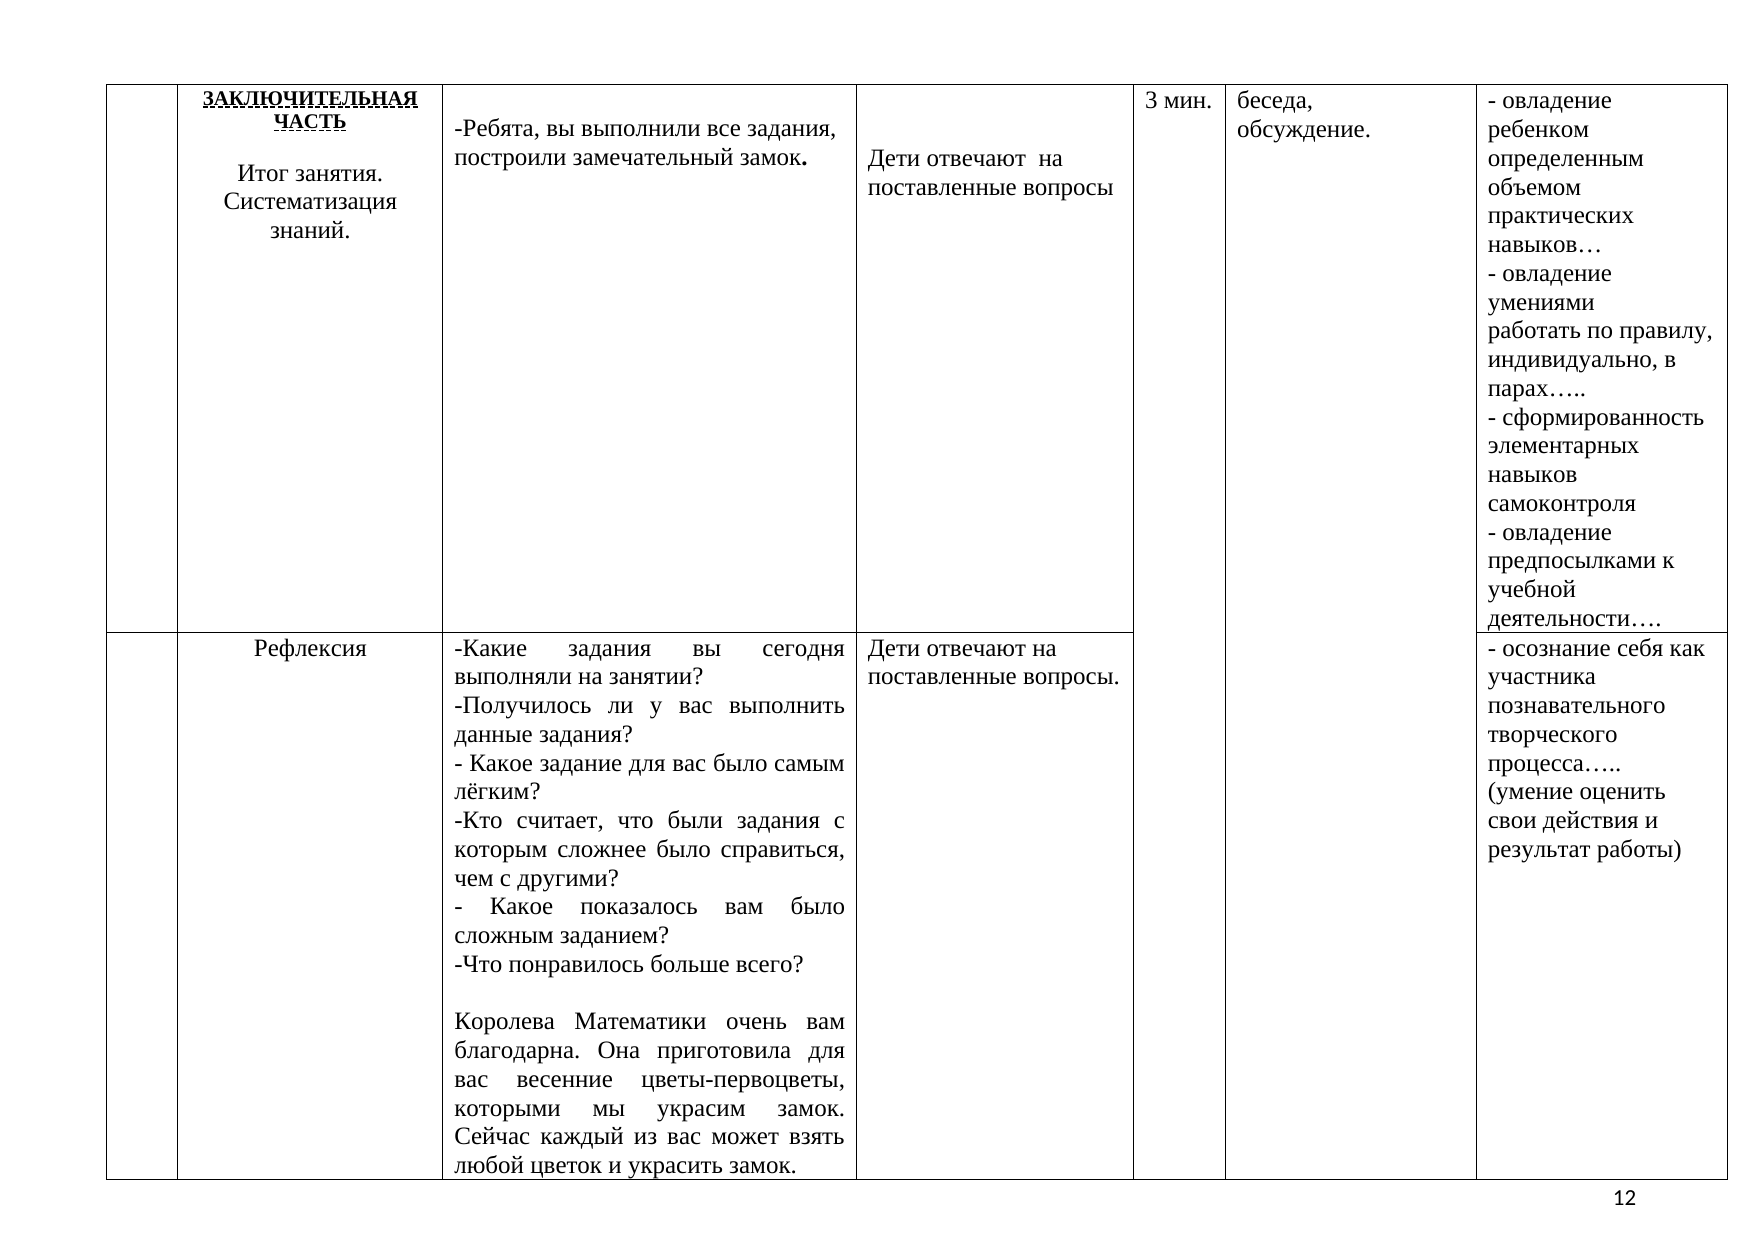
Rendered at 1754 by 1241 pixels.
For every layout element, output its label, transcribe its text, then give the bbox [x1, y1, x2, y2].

table_cell Дети отвечают на поставленные вопросы [857, 85, 1133, 632]
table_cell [443, 633, 856, 1179]
table_cell Рефлексия [178, 633, 442, 1179]
table_cell ЗАКЛЮЧИТЕЛЬНАЯ ЧАСТЬ Итог занятия. Систематизация знаний. [178, 85, 442, 632]
table_cell беседа, обсуждение. [1226, 85, 1476, 1179]
table_cell 3 мин. [1134, 85, 1225, 1179]
table_cell [107, 85, 177, 632]
table_cell [107, 633, 177, 1179]
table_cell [857, 633, 1133, 1179]
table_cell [1477, 633, 1727, 1179]
table_cell - овладение ребенком определенным объемом практических навыков… - овладение умениями работать по правилу, индивидуально, в парах….. - сформированность элементарных навыков самоконтроля - овладение предпосылками к учебной деятельности…. [1477, 85, 1727, 632]
table_cell -Ребята, вы выполнили все задания, построили замечательный замок. [443, 85, 856, 632]
